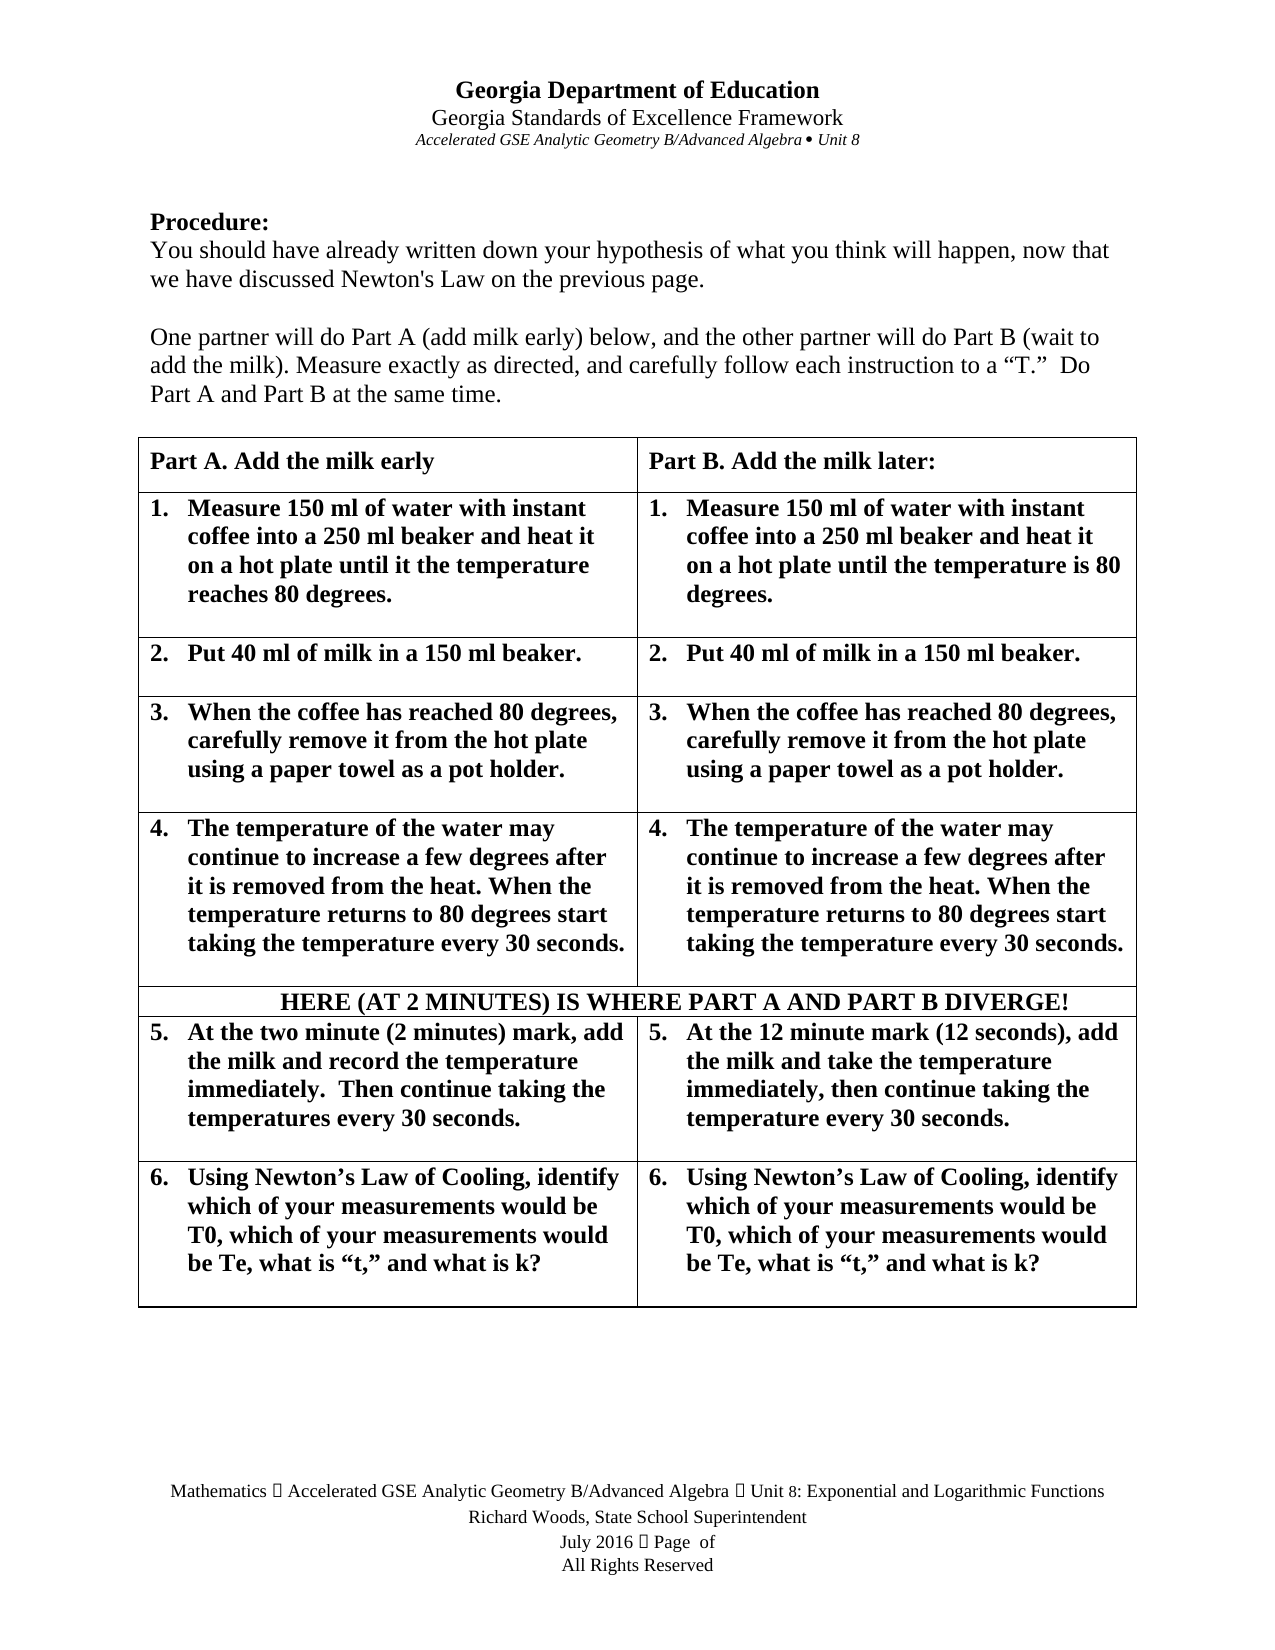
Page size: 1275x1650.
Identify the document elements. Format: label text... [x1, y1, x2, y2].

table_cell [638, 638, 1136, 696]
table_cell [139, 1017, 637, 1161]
text One partner will do Part A (add milk early) below, and the other partner will do Part B (wait to add the milk). Measure exactly as directed, and carefully follow each instruction to a “T.” Do Part A and Part B at the same time. [150, 322, 1125, 408]
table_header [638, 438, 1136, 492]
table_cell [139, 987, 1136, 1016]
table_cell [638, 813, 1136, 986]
text You should have already written down your hypothesis of what you think will happen, now that we have discussed Newton's Law on the previous page. [150, 236, 1125, 293]
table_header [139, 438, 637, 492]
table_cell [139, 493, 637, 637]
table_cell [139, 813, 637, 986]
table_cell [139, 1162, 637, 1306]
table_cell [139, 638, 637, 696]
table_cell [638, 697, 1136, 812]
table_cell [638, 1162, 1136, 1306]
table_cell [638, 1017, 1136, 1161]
text Procedure: [150, 207, 1125, 236]
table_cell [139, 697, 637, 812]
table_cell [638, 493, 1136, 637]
